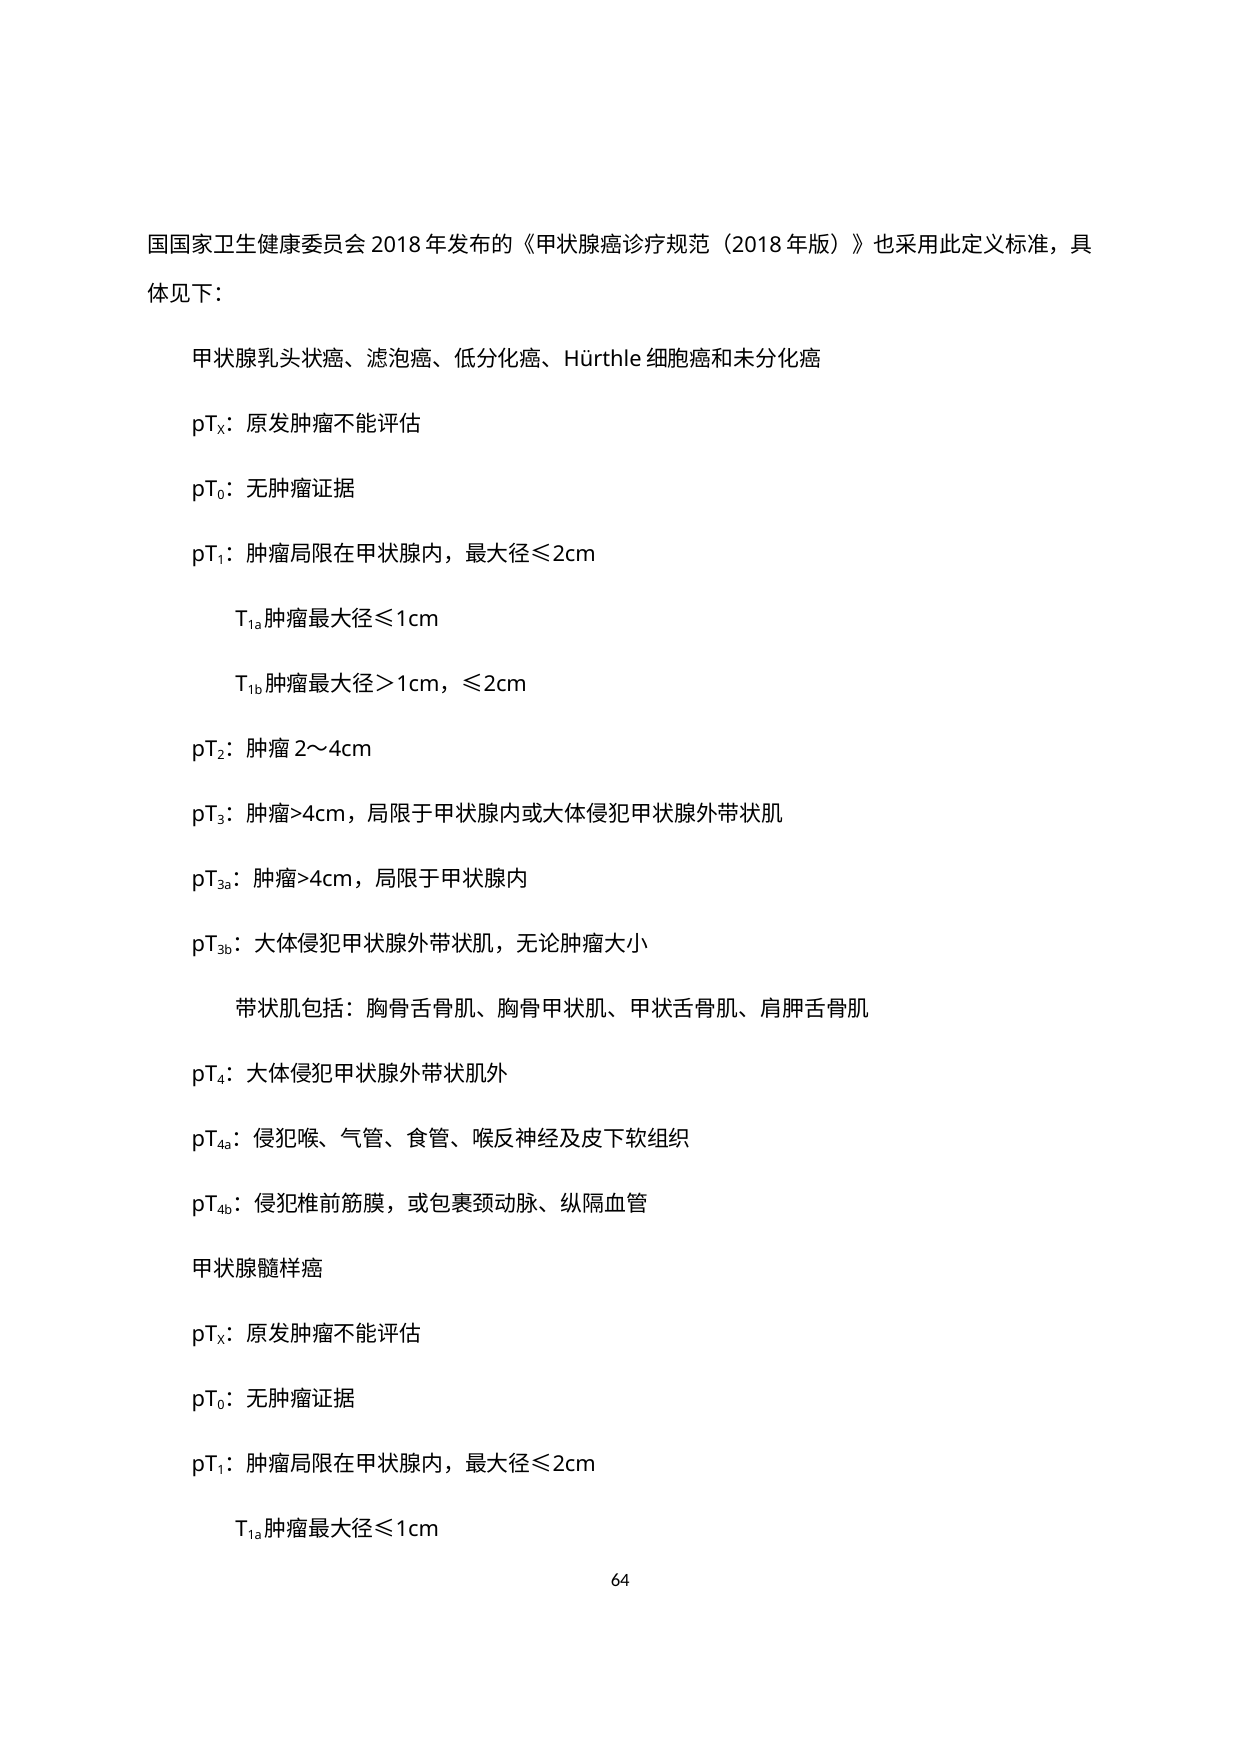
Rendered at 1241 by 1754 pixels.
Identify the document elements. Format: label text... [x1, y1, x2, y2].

list pT0：无肿瘤证据 [148, 1381, 1093, 1413]
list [148, 227, 1093, 308]
list pT4b：侵犯椎前筋膜，或包裹颈动脉、纵隔血管 [148, 1186, 1093, 1218]
list pT4：大体侵犯甲状腺外带状肌外 [148, 1056, 1093, 1088]
list pT0：无肿瘤证据 [148, 471, 1093, 503]
list T1a肿瘤最大径≤1cm [148, 601, 1093, 633]
list pT3：肿瘤>4cm，局限于甲状腺内或大体侵犯甲状腺外带状肌 [148, 796, 1093, 828]
list 甲状腺髓样癌 [148, 1251, 1093, 1283]
list pT4a：侵犯喉、气管、食管、喉反神经及皮下软组织 [148, 1121, 1093, 1153]
list pT3b：大体侵犯甲状腺外带状肌，无论肿瘤大小 [148, 926, 1093, 958]
list pT1：肿瘤局限在甲状腺内，最大径≤2cm [148, 1446, 1093, 1478]
list pT1：肿瘤局限在甲状腺内，最大径≤2cm [148, 536, 1093, 568]
list pT2：肿瘤2～4cm [148, 731, 1093, 763]
list T1a肿瘤最大径≤1cm [148, 1511, 1093, 1543]
list pT3a：肿瘤>4cm，局限于甲状腺内 [148, 861, 1093, 893]
list 带状肌包括：胸骨舌骨肌、胸骨甲状肌、甲状舌骨肌、肩胛舌骨肌 [148, 991, 1093, 1023]
list T1b肿瘤最大径＞1cm，≤2cm [148, 666, 1093, 698]
list pTX：原发肿瘤不能评估 [148, 1316, 1093, 1348]
list 甲状腺乳头状癌、滤泡癌、低分化癌、Hürthle细胞癌和未分化癌 [148, 341, 1093, 373]
list pTX：原发肿瘤不能评估 [148, 406, 1093, 438]
